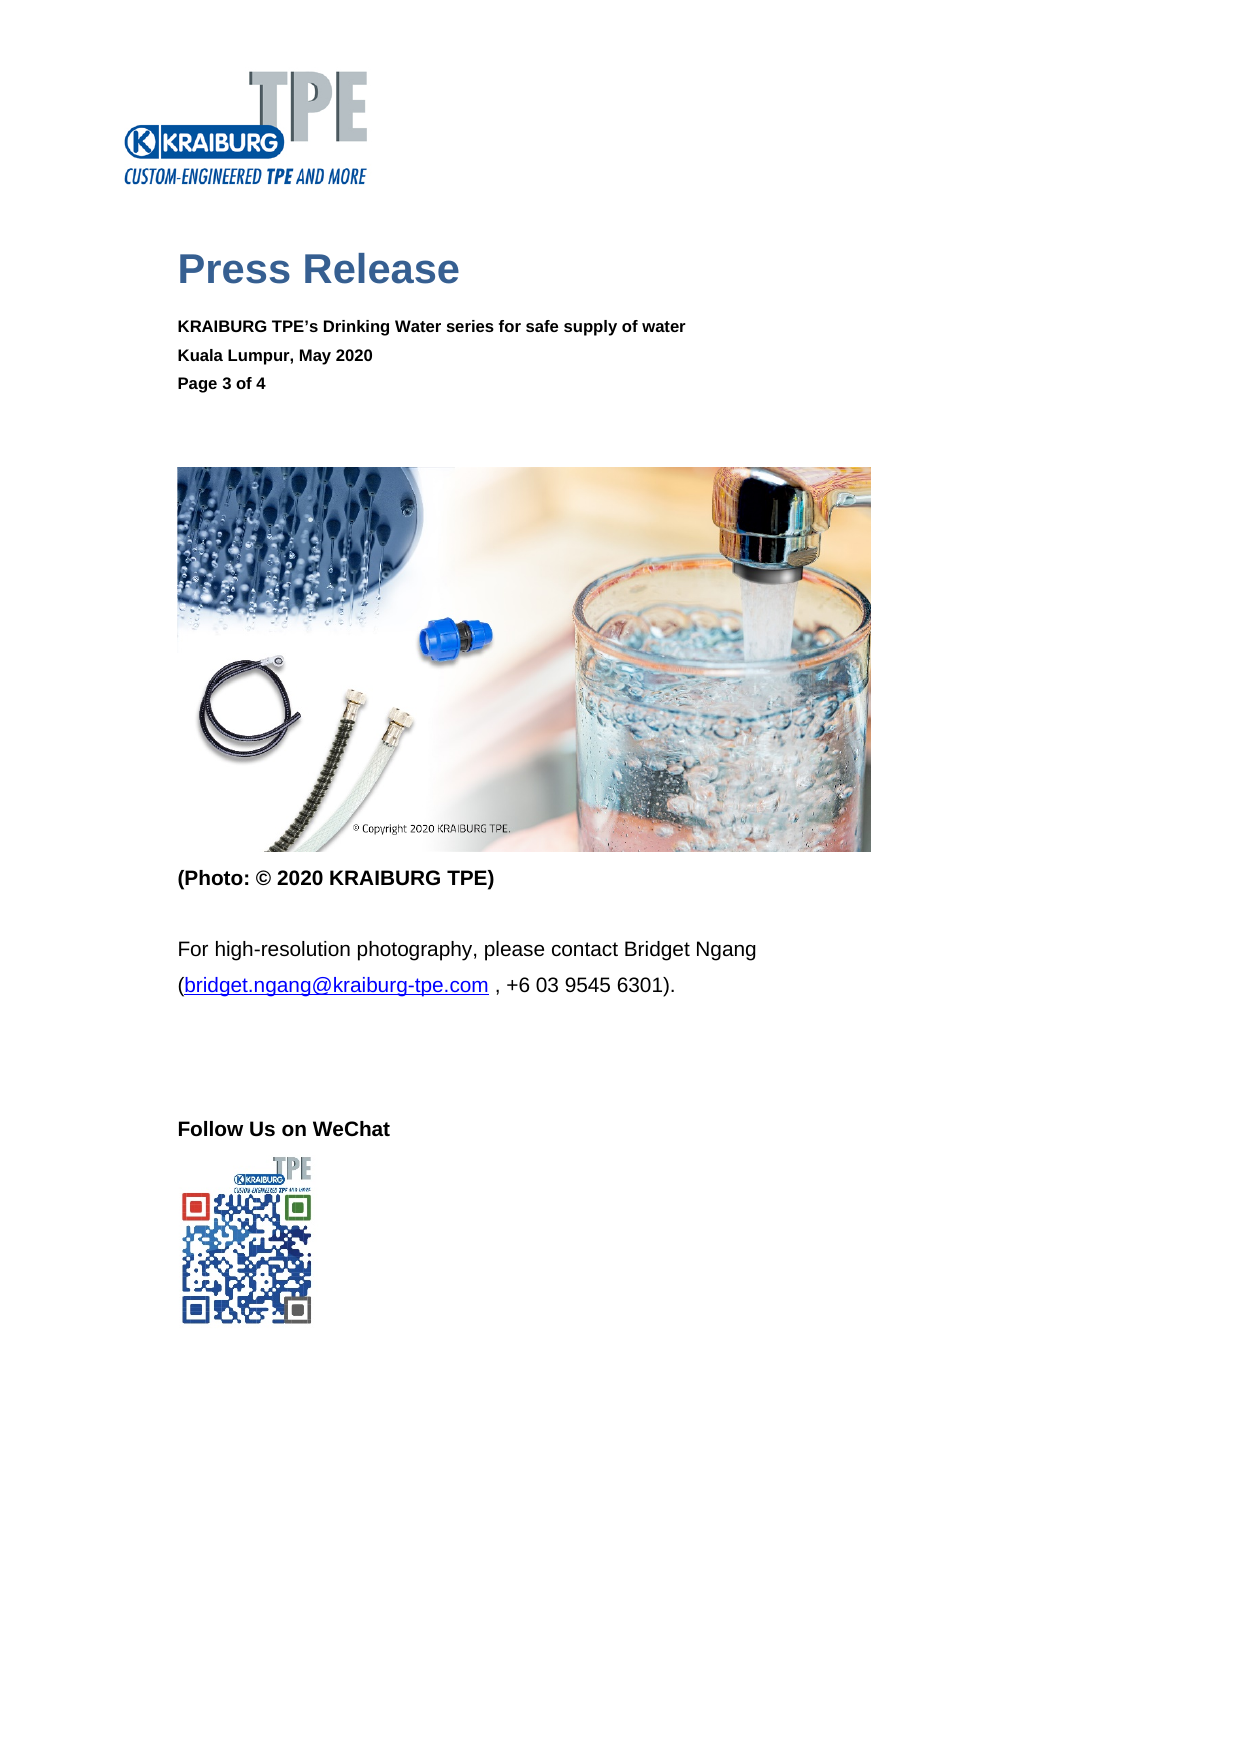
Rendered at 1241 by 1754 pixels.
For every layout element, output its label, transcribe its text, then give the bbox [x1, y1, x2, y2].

picture [177, 1152, 319, 1330]
text Follow Us on WeChat [177, 1117, 927, 1141]
text (Photo: © 2020 KRAIBURG TPE) [177, 865, 871, 889]
picture [177, 467, 871, 852]
picture [112, 55, 379, 200]
text For high-resolution photography, please contact Bridget Ngang (bridget.ngang@kraiburg-tpe.com , +6 03 9545 6301). [177, 937, 927, 997]
